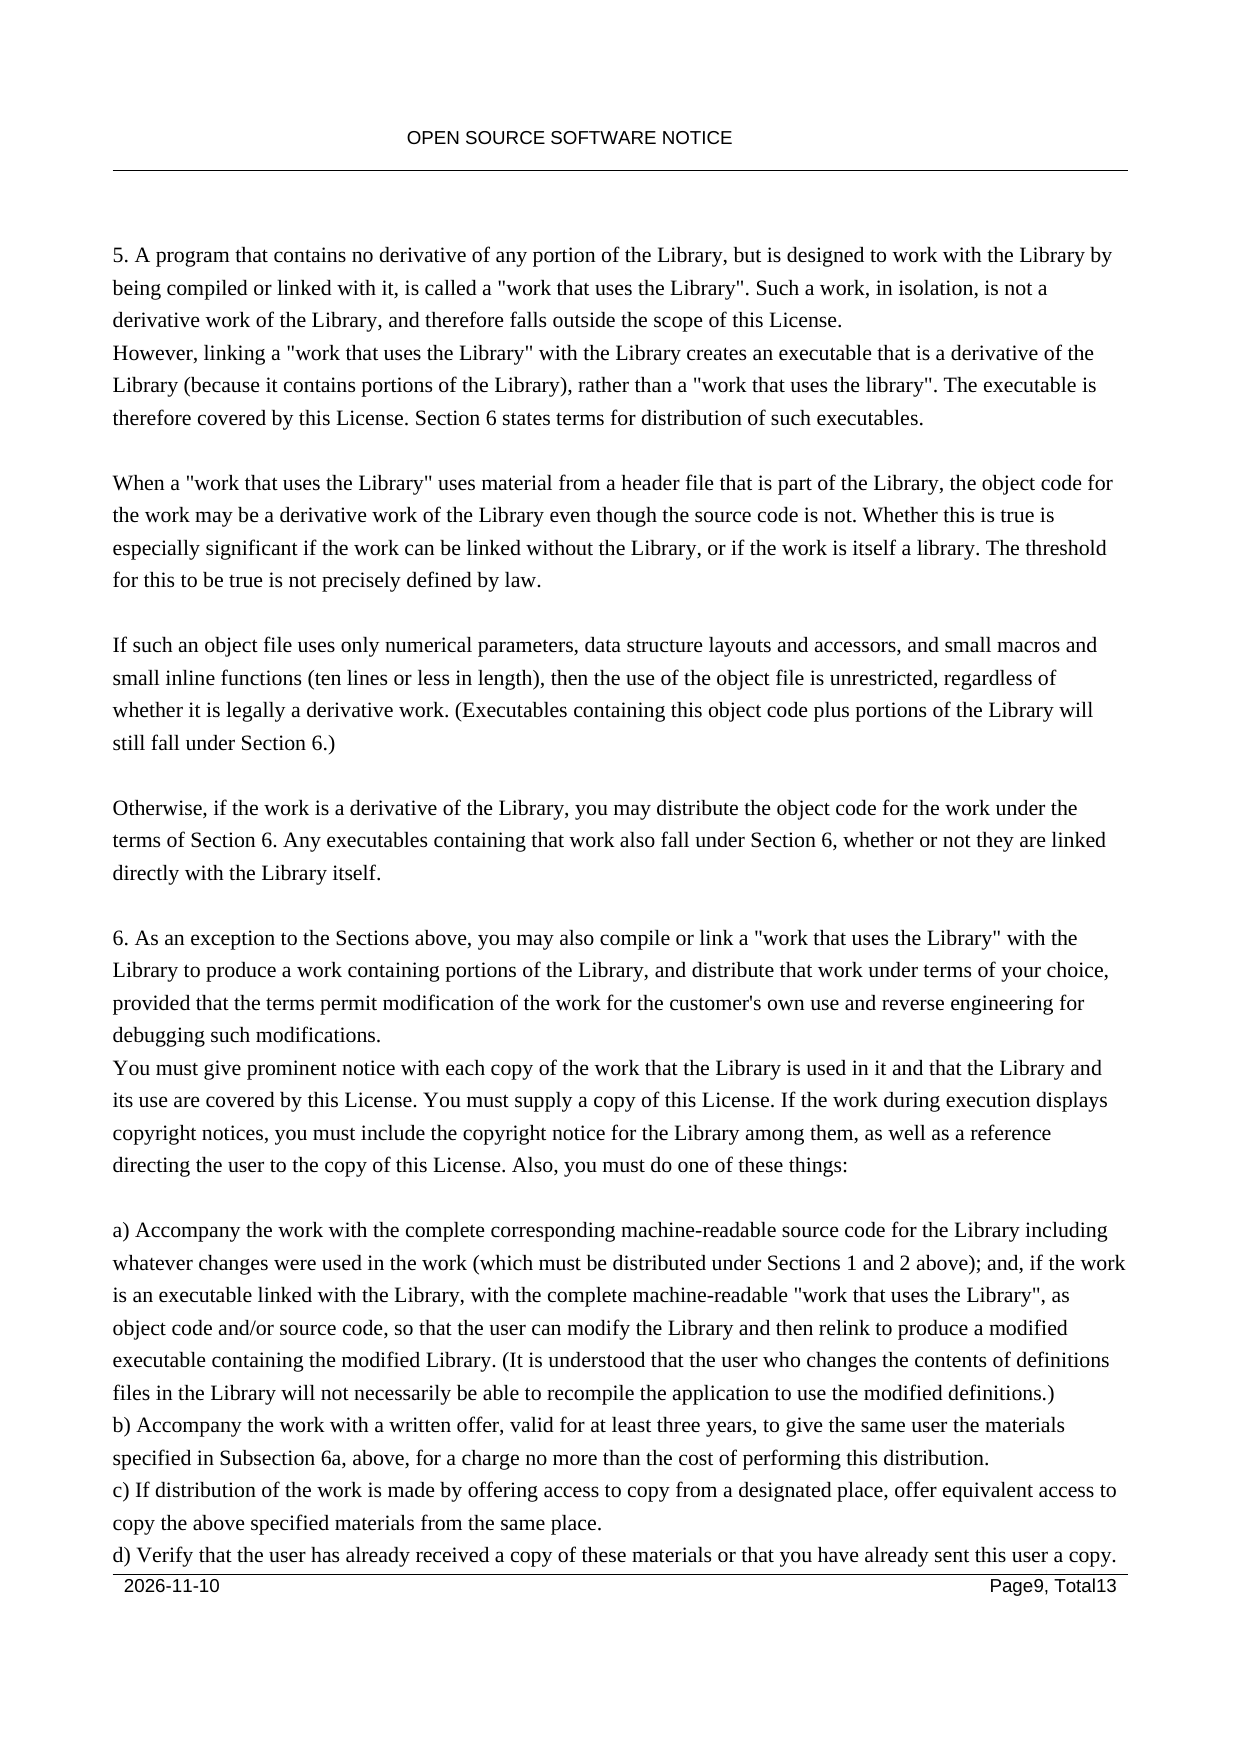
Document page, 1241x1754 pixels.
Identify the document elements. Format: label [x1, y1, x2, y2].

text [112, 206, 1128, 1571]
